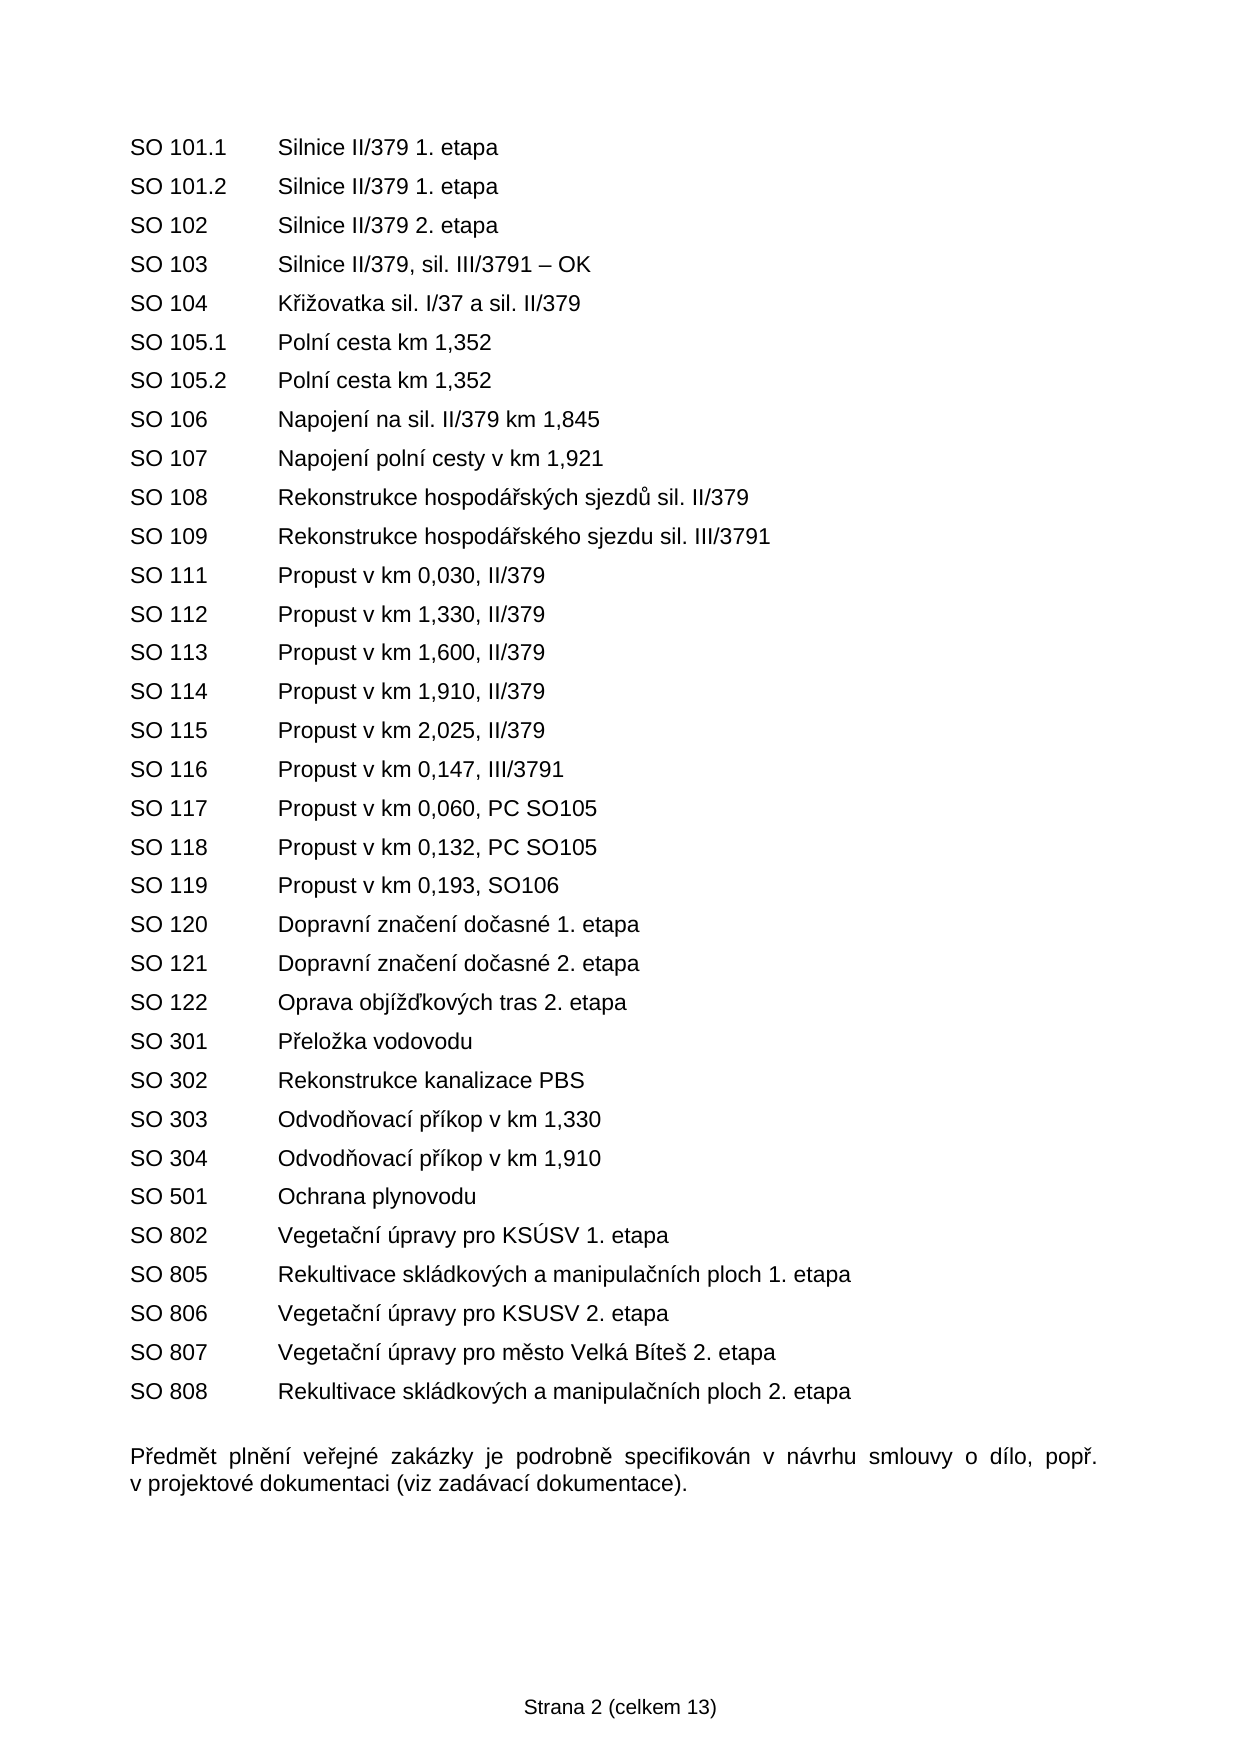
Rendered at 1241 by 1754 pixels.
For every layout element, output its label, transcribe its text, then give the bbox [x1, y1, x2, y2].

text SO 303 Odvodňovací příkop v km 1,330 [130, 1106, 1110, 1132]
text SO 117 Propust v km 0,060, PC SO105 [130, 795, 1110, 821]
text SO 107 Napojení polní cesty v km 1,921 [130, 445, 1110, 471]
text SO 302 Rekonstrukce kanalizace PBS [130, 1067, 1110, 1093]
text SO 501 Ochrana plynovodu [130, 1183, 1110, 1210]
text SO 802 Vegetační úpravy pro KSÚSV 1. etapa [130, 1222, 1110, 1248]
text SO 109 Rekonstrukce hospodářského sjezdu sil. III/3791 [130, 523, 1110, 549]
text SO 106 Napojení na sil. II/379 km 1,845 [130, 406, 1110, 433]
text SO 116 Propust v km 0,147, III/3791 [130, 756, 1110, 782]
text SO 104 Křižovatka sil. I/37 a sil. II/379 [130, 290, 1110, 316]
text SO 805 Rekultivace skládkových a manipulačních ploch 1. etapa [130, 1261, 1110, 1287]
text SO 122 Oprava objížďkových tras 2. etapa [130, 989, 1110, 1015]
text SO 105.1 Polní cesta km 1,352 [130, 328, 1110, 355]
text SO 114 Propust v km 1,910, II/379 [130, 678, 1110, 704]
text SO 119 Propust v km 0,193, SO106 [130, 872, 1110, 899]
text SO 120 Dopravní značení dočasné 1. etapa [130, 911, 1110, 938]
text SO 102 Silnice II/379 2. etapa [130, 212, 1110, 238]
text SO 121 Dopravní značení dočasné 2. etapa [130, 950, 1110, 977]
text SO 115 Propust v km 2,025, II/379 [130, 717, 1110, 743]
text SO 301 Přeložka vodovodu [130, 1028, 1110, 1054]
text SO 101.2 Silnice II/379 1. etapa [130, 173, 1110, 199]
text SO 105.2 Polní cesta km 1,352 [130, 367, 1110, 394]
text SO 113 Propust v km 1,600, II/379 [130, 639, 1110, 666]
text SO 807 Vegetační úpravy pro město Velká Bíteš 2. etapa [130, 1339, 1110, 1365]
text SO 103 Silnice II/379, sil. III/3791 – OK [130, 251, 1110, 277]
text Předmět plnění veřejné zakázky je podrobně specifikován v návrhu smlouvy o dílo, popř. v projektové dokumentaci (viz zadávací dokumentace). [130, 1443, 1110, 1496]
text SO 112 Propust v km 1,330, II/379 [130, 601, 1110, 627]
text SO 304 Odvodňovací příkop v km 1,910 [130, 1144, 1110, 1171]
text SO 111 Propust v km 0,030, II/379 [130, 562, 1110, 588]
text SO 101.1 Silnice II/379 1. etapa [130, 134, 1110, 161]
text SO 118 Propust v km 0,132, PC SO105 [130, 834, 1110, 860]
text SO 108 Rekonstrukce hospodářských sjezdů sil. II/379 [130, 484, 1110, 510]
text SO 806 Vegetační úpravy pro KSUSV 2. etapa [130, 1300, 1110, 1326]
text SO 808 Rekultivace skládkových a manipulačních ploch 2. etapa [130, 1378, 1110, 1404]
